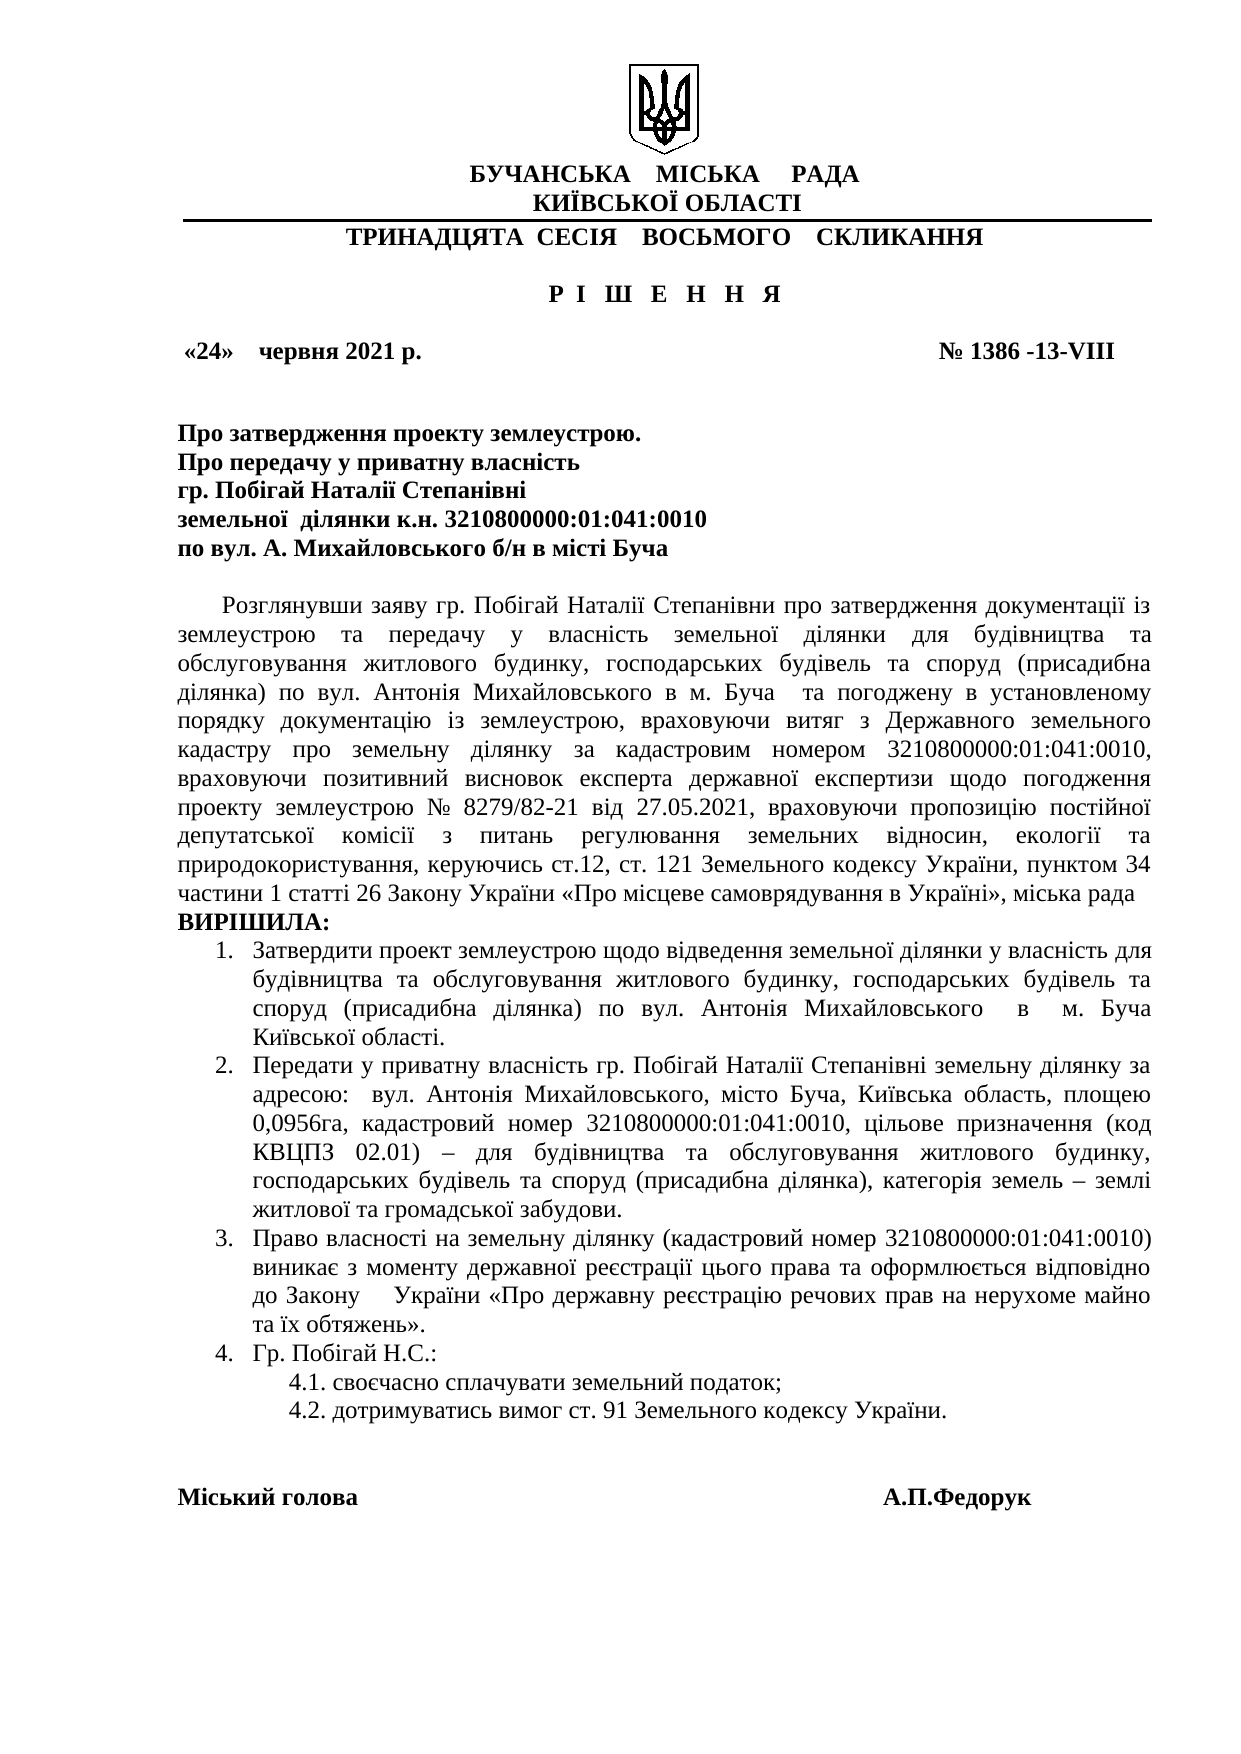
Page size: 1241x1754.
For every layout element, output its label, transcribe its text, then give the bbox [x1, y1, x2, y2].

list 4.1. своєчасно сплачувати земельний податок; [288, 1367, 1152, 1395]
text Міський голова А.П.Федорук [177, 1482, 1152, 1510]
list Передати у приватну власність гр. Побігай Наталії Степанівні земельну ділянку за адресою: вул. Антонія Михайловського, місто Буча, Київська область, площею 0,0956га, кадастровий номер 3210800000:01:041:0010, цільове призначення (код КВЦПЗ 02.01) – для будівництва та обслуговування житлового будинку, господарських будівель та споруд (присадибна ділянка), категорія земель – землі житлової та громадської забудови. [215, 1050, 1152, 1223]
text Р І Ш Е Н Н Я [177, 279, 1152, 308]
text ВИРІШИЛА: [177, 907, 1152, 935]
text по вул. А. Михайловського б/н в місті Буча [177, 533, 1152, 562]
text гр. Побігай Наталії Степанівні [177, 475, 1152, 504]
text БУЧАНСЬКА МІСЬКА РАДА [177, 159, 1152, 188]
text Розглянувши заяву гр. Побігай Наталії Степанівни про затвердження документації із землеустрою та передачу у власність земельної ділянки для будівництва та обслуговування житлового будинку, господарських будівель та споруд (присадибна ділянка) по вул. Антонія Михайловського в м. Буча та погоджену в установленому порядку документацію із землеустрою, враховуючи витяг з Державного земельного кадастру про земельну ділянку за кадастровим номером 3210800000:01:041:0010, враховуючи позитивний висновок експерта державної експертизи щодо погодження проекту землеустрою № 8279/82-21 від 27.05.2021, враховуючи пропозицію постійної депутатської комісії з питань регулювання земельних відносин, екології та природокористування, керуючись ст.12, ст. 121 Земельного кодексу України, пунктом 34 частини 1 статті 26 Закону України «Про місцеве самоврядування в Україні», міська рада [177, 590, 1152, 907]
text земельної ділянки к.н. 3210800000:01:041:0010 [177, 504, 1152, 533]
text КИЇВСЬКОЇ ОБЛАСТІ [183, 188, 1152, 219]
list Гр. Побігай Н.С.: [215, 1338, 1152, 1367]
text «24» червня 2021 р. № 1386 -13-VIIІ [177, 336, 1152, 365]
list Затвердити проект землеустрою щодо відведення земельної ділянки у власність для будівництва та обслуговування житлового будинку, господарських будівель та споруд (присадибна ділянка) по вул. Антонія Михайловського в м. Буча Київської області. [215, 935, 1152, 1050]
text Про затвердження проекту землеустрою. [177, 418, 1152, 447]
text Про передачу у приватну власність [177, 447, 1152, 475]
list Право власності на земельну ділянку (кадастровий номер 3210800000:01:041:0010) виникає з моменту державної реєстрації цього права та оформлюється відповідно до Закону України «Про державну реєстрацію речових прав на нерухоме майно та їх обтяжень». [215, 1223, 1152, 1338]
list 4.2. дотримуватись вимог ст. 91 Земельного кодексу України. [288, 1395, 1152, 1424]
text ТРИНАДЦЯТА СЕСІЯ ВОСЬМОГО СКЛИКАННЯ [177, 222, 1152, 251]
